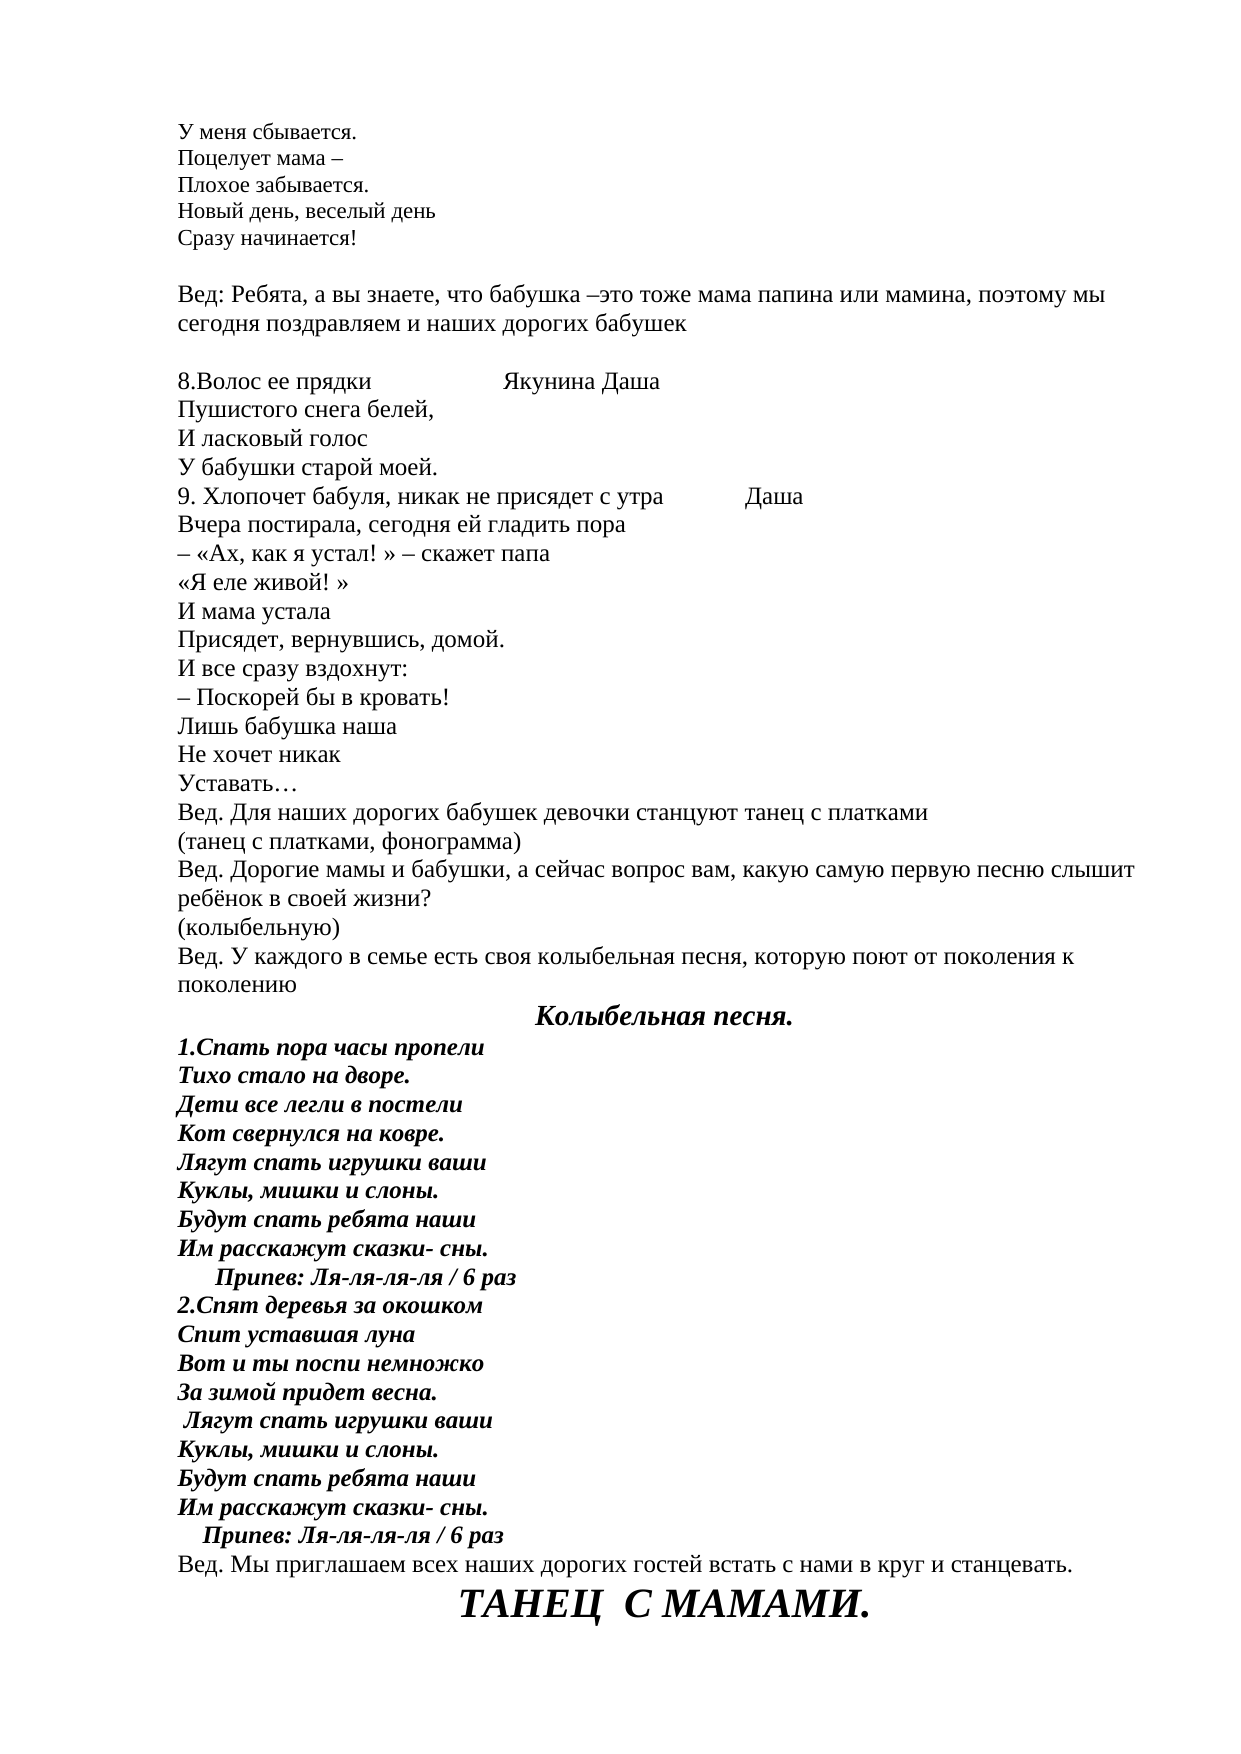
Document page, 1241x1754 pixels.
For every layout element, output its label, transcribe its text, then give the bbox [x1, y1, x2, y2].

text Им расскажут сказки- сны. [177, 1233, 1152, 1262]
text Не хочет никак [177, 739, 1152, 768]
text Будут спать ребята наши [177, 1463, 1152, 1492]
text Припев: Ля-ля-ля-ля / 6 раз [177, 1262, 1152, 1291]
text Вед. У каждого в семье есть своя колыбельная песня, которую поют от поколения к поколению [177, 941, 1152, 998]
text И ласковый голос [177, 423, 1152, 452]
text За зимой придет весна. [177, 1377, 1152, 1406]
text И мама устала [177, 596, 1152, 624]
text Вед: Ребята, а вы знаете, что бабушка –это тоже мама папина или мамина, поэтому мы сегодня поздравляем и наших дорогих бабушек [177, 279, 1152, 337]
text Вчера постирала, сегодня ей гладить пора [177, 509, 1152, 538]
text Колыбельная песня. [177, 998, 1152, 1032]
text У бабушки старой моей. [177, 452, 1152, 481]
text 8.Волос ее прядки Якунина Даша [177, 366, 1152, 394]
text – «Ах, как я устал! » – скажет папа [177, 538, 1152, 567]
text Вед. Для наших дорогих бабушек девочки станцуют танец с платками [177, 797, 1152, 826]
text (колыбельную) [177, 912, 1152, 941]
text Лягут спать игрушки ваши [177, 1147, 1152, 1176]
text Вот и ты поспи немножко [177, 1348, 1152, 1377]
text Лягут спать игрушки ваши [177, 1406, 1152, 1434]
text (танец с платками, фонограмма) [177, 826, 1152, 854]
text Кот свернулся на ковре. [177, 1118, 1152, 1147]
text Лишь бабушка наша [177, 711, 1152, 739]
text Пушистого снега белей, [177, 394, 1152, 423]
text Спит уставшая луна [177, 1319, 1152, 1348]
text Тихо стало на дворе. [177, 1061, 1152, 1089]
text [177, 118, 1152, 250]
text 1.Спать пора часы пропели [177, 1032, 1152, 1061]
text Вед. Дорогие мамы и бабушки, а сейчас вопрос вам, какую самую первую песню слышит ребёнок в своей жизни? [177, 854, 1152, 912]
text 9. Хлопочет бабуля, никак не присядет с утра Даша [177, 481, 1152, 509]
text Дети все легли в постели [177, 1089, 1152, 1118]
text ТАНЕЦ С МАМАМИ. [177, 1578, 1152, 1626]
text И все сразу вздохнут: [177, 653, 1152, 682]
text Присядет, вернувшись, домой. [177, 624, 1152, 653]
text Куклы, мишки и слоны. [177, 1434, 1152, 1463]
text Куклы, мишки и слоны. [177, 1176, 1152, 1204]
text Вед. Мы приглашаем всех наших дорогих гостей встать с нами в круг и станцевать. [177, 1549, 1152, 1578]
text Им расскажут сказки- сны. [177, 1492, 1152, 1521]
text 2.Спят деревья за окошком [177, 1291, 1152, 1319]
text – Поскорей бы в кровать! [177, 682, 1152, 711]
text Будут спать ребята наши [177, 1204, 1152, 1233]
text Уставать… [177, 768, 1152, 797]
text Припев: Ля-ля-ля-ля / 6 раз [177, 1521, 1152, 1549]
text «Я еле живой! » [177, 567, 1152, 596]
